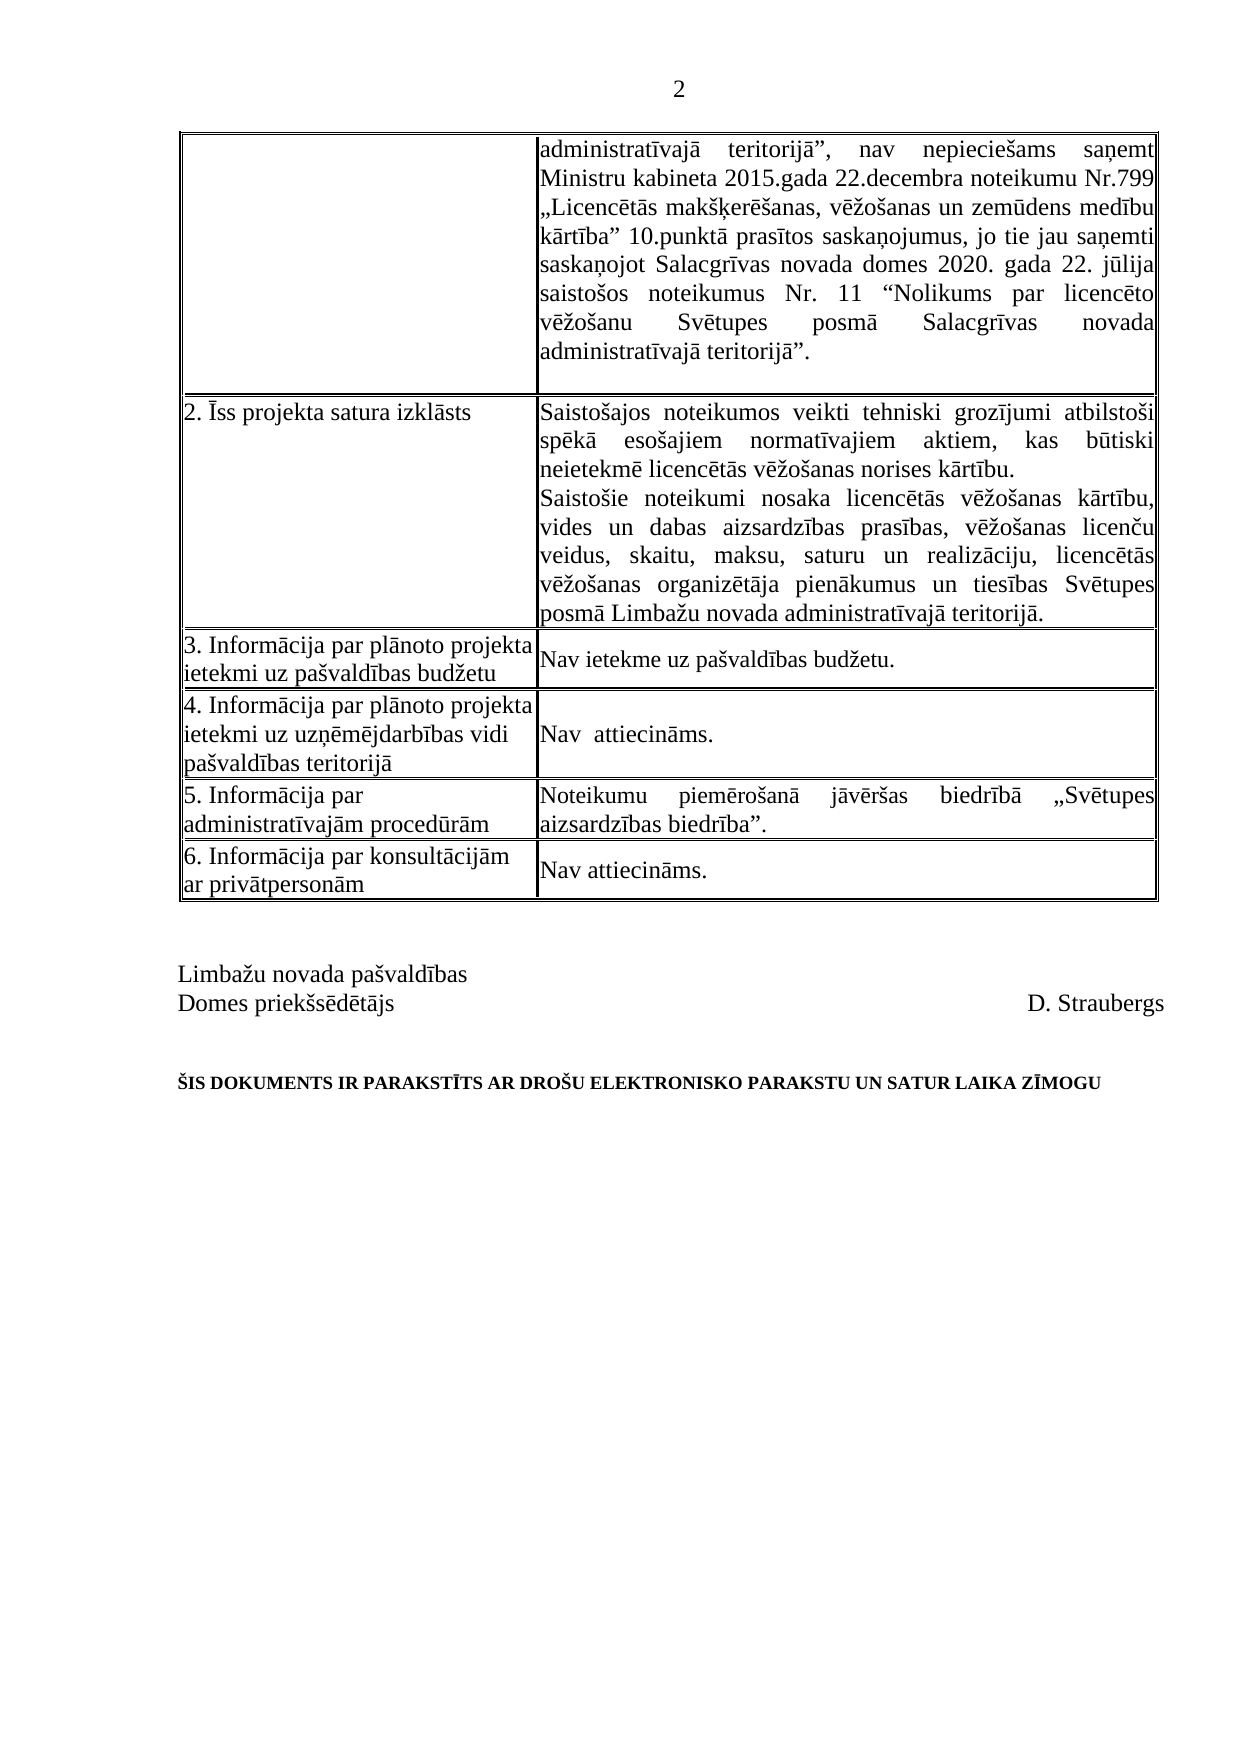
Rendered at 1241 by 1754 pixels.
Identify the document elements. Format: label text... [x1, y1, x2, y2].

table_cell Nav attiecināms. [539, 687, 1156, 777]
table_cell Saistošajos noteikumos veikti tehniski grozījumi atbilstoši spēkā esošajiem normatīvajiem aktiem, kas būtiski neietekmē licencētās vēžošanas norises kārtību. Saistošie noteikumi nosaka licencētās vēžošanas kārtību, vides un dabas aizsardzības prasības, vēžošanas licenču veidus, skaitu, maksu, saturu un realizāciju, licencētās vēžošanas organizētāja pienākumus un tiesības Svētupes posmā Limbažu novada administratīvajā teritorijā. [539, 393, 1156, 627]
table_cell 3. Informācija par plānoto projekta ietekmi uz pašvaldības budžetu [181, 627, 537, 687]
table_cell 4. Informācija par plānoto projekta ietekmi uz uzņēmējdarbības vidi pašvaldības teritorijā [183, 687, 536, 777]
text Limbažu novada pašvaldības [177, 959, 1181, 988]
text ŠIS DOKUMENTS IR PARAKSTĪTS AR DROŠU ELEKTRONISKO PARAKSTU UN SATUR LAIKA ZĪMOGU [177, 1072, 1181, 1093]
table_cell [537, 135, 1155, 393]
table_cell Nav ietekme uz pašvaldības budžetu. [537, 627, 1157, 687]
table_cell 5. Informācija par administratīvajām procedūrām [181, 777, 537, 837]
table_cell 6. Informācija par konsultācijām ar privātpersonām [183, 838, 537, 898]
table_cell 2. Īss projekta satura izklāsts [183, 393, 536, 627]
table_cell Nav attiecināms. [537, 838, 1156, 898]
table_cell Noteikumu piemērošanā jāvēršas biedrībā „Svētupes aizsardzības biedrība”. [537, 777, 1157, 837]
text Domes priekšsēdētājs D. Straubergs [177, 988, 1181, 1016]
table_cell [183, 135, 537, 393]
